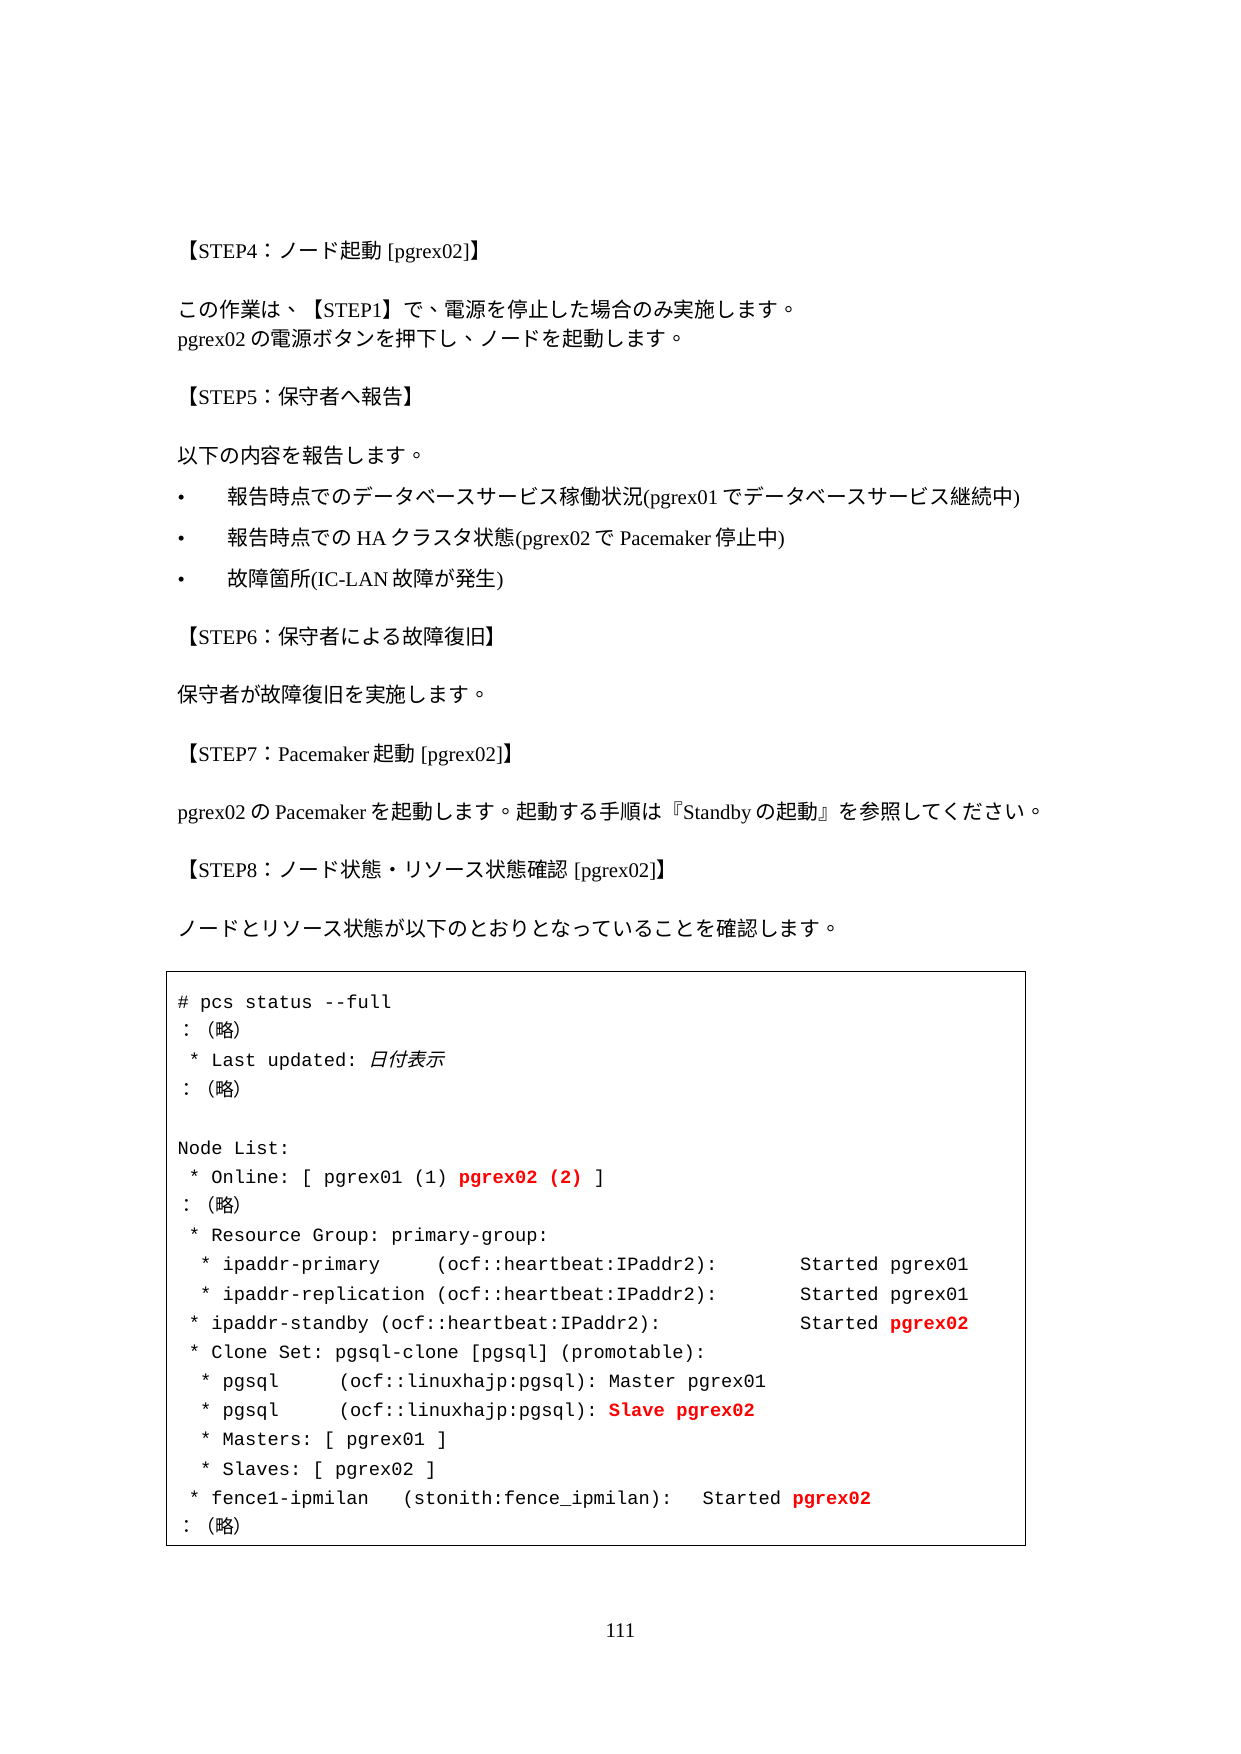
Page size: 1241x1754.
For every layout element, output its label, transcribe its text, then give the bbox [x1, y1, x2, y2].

text pgrex02のPacemakerを起動します。起動する手順は『Standbyの起動』を参照してください。 [177, 796, 1054, 825]
list 故障箇所(IC-LAN故障が発生) [177, 564, 1063, 592]
text 【STEP8：ノード状態・リソース状態確認 [pgrex02]】 [177, 854, 1054, 884]
list 報告時点でのデータベースサービス稼働状況(pgrex01でデータベースサービス継続中) [177, 482, 1063, 510]
text ノードとリソース状態が以下のとおりとなっていることを確認します。 [177, 913, 1054, 942]
table_header # pcs status --full ：（略） * Last updated: 日付表示 ：（略） Node List: * Online: [ pgrex01 (1) pgrex02 (2) ] ：（略） * Resource Group: primary-group: * ipaddr-primary (ocf::heartbeat:IPaddr2): Started pgrex01 * ipaddr-replication (ocf::heartbeat:IPaddr2): Started pgrex01 * ipaddr-standby (ocf::heartbeat:IPaddr2): Started pgrex02 * Clone Set: pgsql-clone [pgsql] (promotable): * pgsql (ocf::linuxhajp:pgsql): Master pgrex01 * pgsql (ocf::linuxhajp:pgsql): Slave pgrex02 * Masters: [ pgrex01 ] * Slaves: [ pgrex02 ] * fence1-ipmilan (stonith:fence_ipmilan): Started pgrex02 ：（略） [167, 972, 1025, 1545]
text 保守者が故障復旧を実施します。 [177, 679, 1054, 709]
text 【STEP7：Pacemaker起動 [pgrex02]】 [177, 738, 1054, 767]
text pgrex02の電源ボタンを押下し、ノードを起動します。 [177, 323, 1054, 353]
text 以下の内容を報告します。 [177, 440, 1054, 469]
text この作業は、【STEP1】で、電源を停止した場合のみ実施します。 [177, 294, 1054, 323]
text 【STEP5：保守者へ報告】 [177, 382, 1054, 411]
text 【STEP6：保守者による故障復旧】 [177, 621, 1054, 650]
text 【STEP4：ノード起動 [pgrex02]】 [177, 236, 1054, 265]
list 報告時点でのHAクラスタ状態(pgrex02でPacemaker停止中) [177, 523, 1063, 551]
